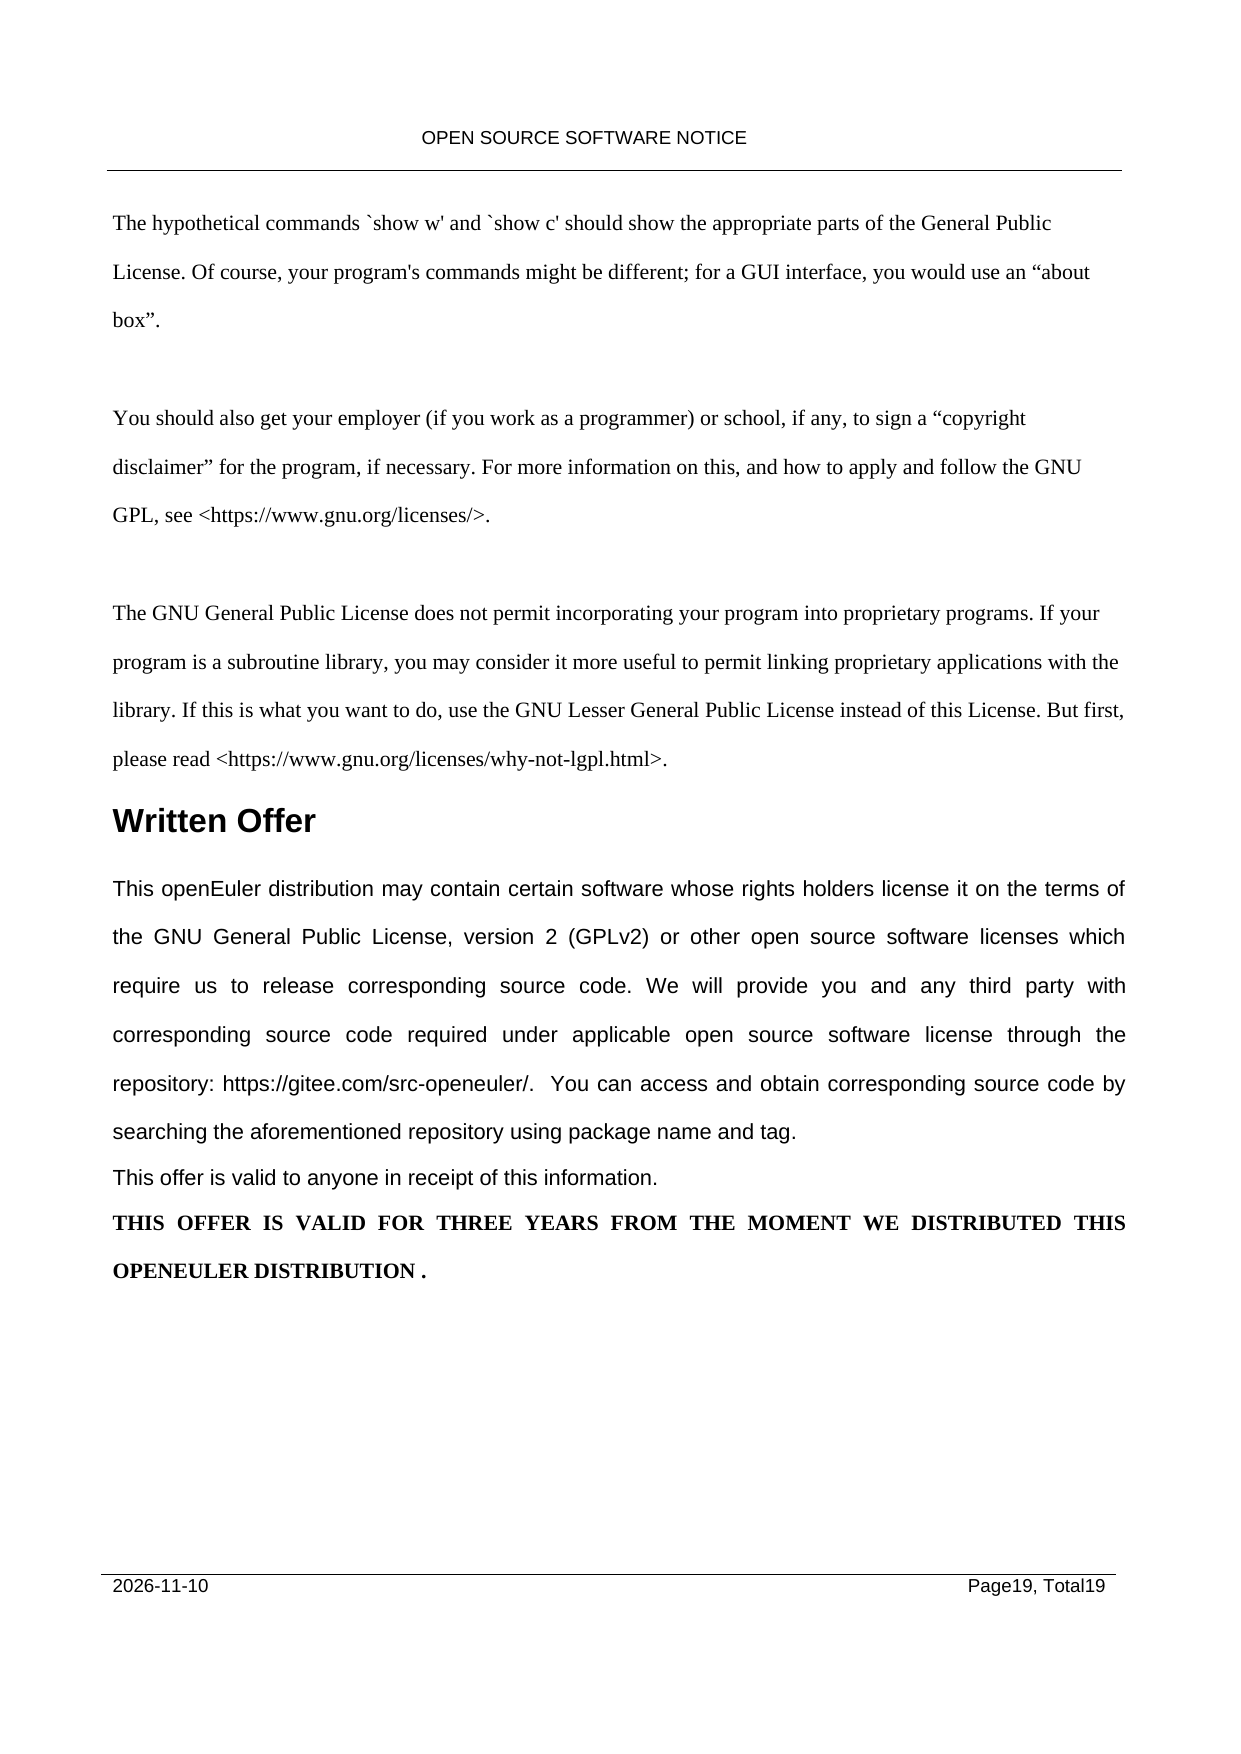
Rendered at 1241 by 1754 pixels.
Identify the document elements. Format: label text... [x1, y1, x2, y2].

text This offer is valid to anyone in receipt of this information. [112, 1161, 1128, 1193]
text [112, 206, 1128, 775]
text This openEuler distribution may contain certain software whose rights holders license it on the terms of the GNU General Public License, version 2 (GPLv2) or other open source software licenses which require us to release corresponding source code. We will provide you and any third party with corresponding source code required under applicable open source software license through the repository: https://gitee.com/src-openeuler/. You can access and obtain corresponding source code by searching the aforementioned repository using package name and tag. [112, 872, 1128, 1148]
text Written Offer [112, 788, 1128, 853]
text THIS OFFER IS VALID FOR THREE YEARS FROM THE MOMENT WE DISTRIBUTED THIS OPENEULER DISTRIBUTION . [112, 1206, 1128, 1287]
